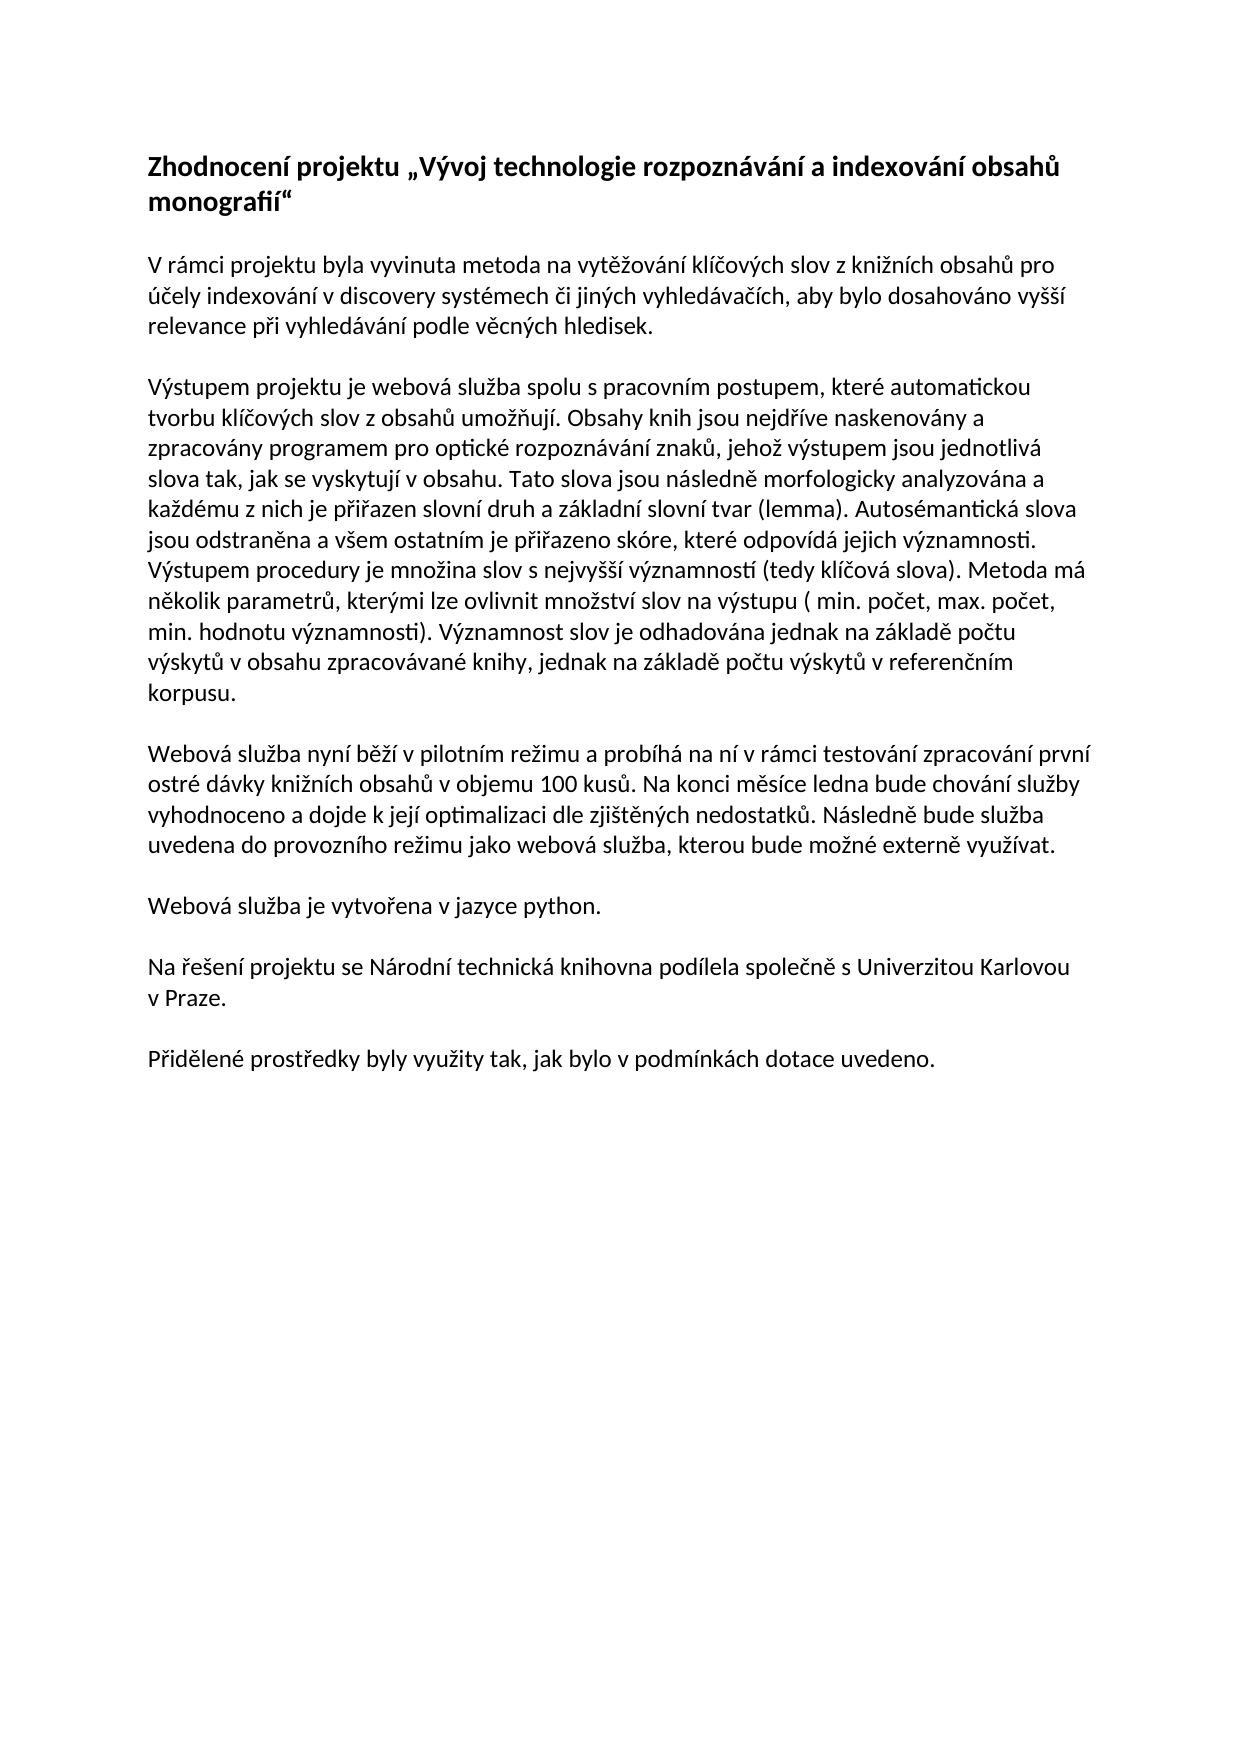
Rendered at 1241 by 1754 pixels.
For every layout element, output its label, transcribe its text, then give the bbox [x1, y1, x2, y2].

text Přidělené prostředky byly využity tak, jak bylo v podmínkách dotace uvedeno. [148, 1043, 1093, 1073]
text Webová služba nyní běží v pilotním režimu a probíhá na ní v rámci testování zpracování první ostré dávky knižních obsahů v objemu 100 kusů. Na konci měsíce ledna bude chování služby vyhodnoceno a dojde k její optimalizaci dle zjištěných nedostatků. Následně bude služba uvedena do provozního režimu jako webová služba, kterou bude možné externě využívat. [148, 738, 1093, 860]
text Zhodnocení projektu „Vývoj technologie rozpoznávání a indexování obsahů monografií“ [148, 148, 1093, 219]
text Výstupem projektu je webová služba spolu s pracovním postupem, které automatickou tvorbu klíčových slov z obsahů umožňují. Obsahy knih jsou nejdříve naskenovány a zpracovány programem pro optické rozpoznávání znaků, jehož výstupem jsou jednotlivá slova tak, jak se vyskytují v obsahu. Tato slova jsou následně morfologicky analyzována a každému z nich je přiřazen slovní druh a základní slovní tvar (lemma). Autosémantická slova jsou odstraněna a všem ostatním je přiřazeno skóre, které odpovídá jejich významnosti. Výstupem procedury je množina slov s nejvyšší významností (tedy klíčová slova). Metoda má několik parametrů, kterými lze ovlivnit množství slov na výstupu ( min. počet, max. počet, min. hodnotu významnosti). Významnost slov je odhadována jednak na základě počtu výskytů v obsahu zpracovávané knihy, jednak na základě počtu výskytů v referenčním korpusu. [148, 371, 1093, 707]
text Na řešení projektu se Národní technická knihovna podílela společně s Univerzitou Karlovou v Praze. [148, 951, 1093, 1012]
text V rámci projektu byla vyvinuta metoda na vytěžování klíčových slov z knižních obsahů pro účely indexování v discovery systémech či jiných vyhledávačích, aby bylo dosahováno vyšší relevance při vyhledávání podle věcných hledisek. [148, 249, 1093, 341]
text Webová služba je vytvořena v jazyce python. [148, 890, 1093, 921]
